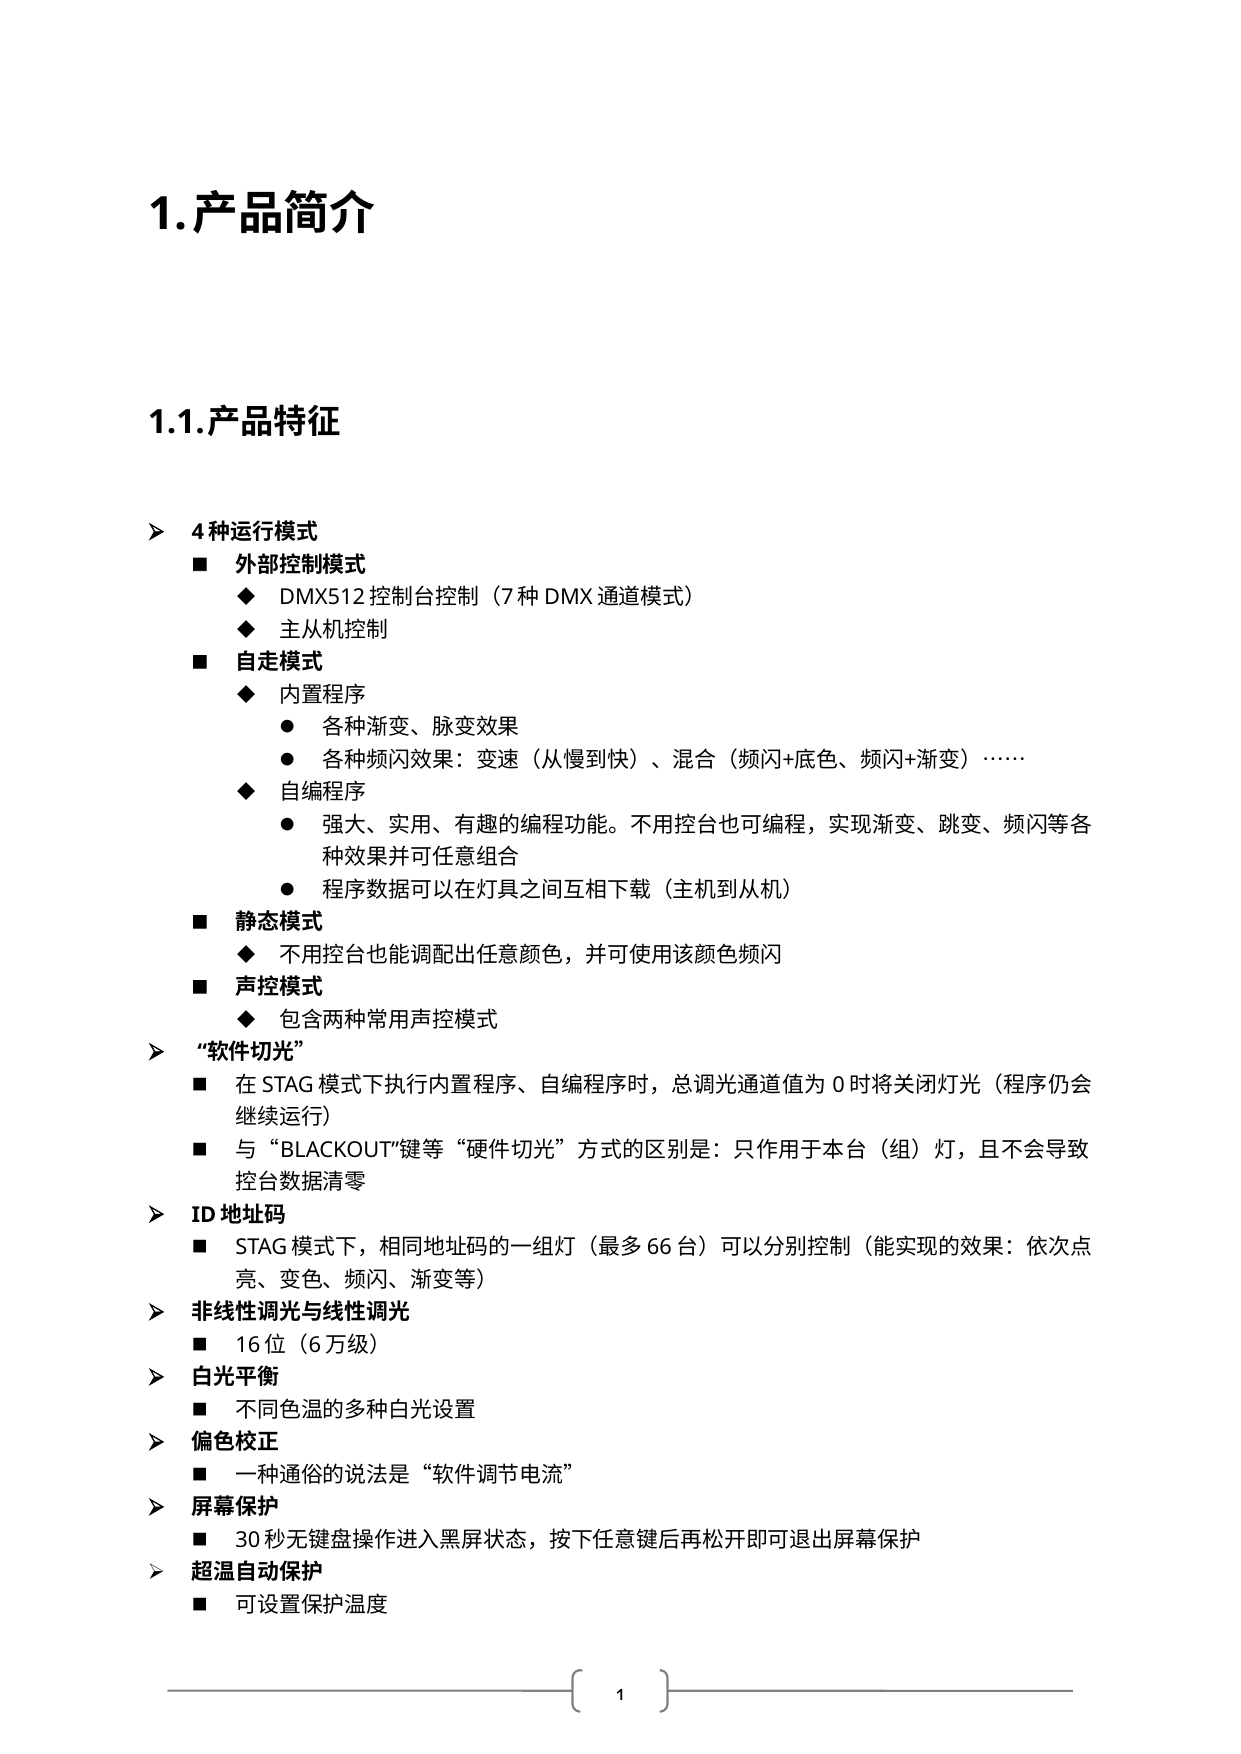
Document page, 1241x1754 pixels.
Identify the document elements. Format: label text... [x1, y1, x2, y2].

list 静态模式 [191, 904, 1092, 936]
list 白光平衡 [148, 1359, 1092, 1391]
list 16位（6万级） [191, 1326, 1092, 1359]
list 强大、实用、有趣的编程功能。不用控台也可编程，实现渐变、跳变、频闪等各种效果并可任意组合 [279, 806, 1092, 871]
list 外部控制模式 [191, 546, 1092, 579]
list 自走模式 [191, 644, 1092, 676]
list 可设置保护温度 [191, 1586, 1092, 1619]
subtitle 产品简介 [148, 161, 1092, 258]
list 非线性调光与线性调光 [148, 1294, 1092, 1326]
list ID地址码 [148, 1196, 1092, 1229]
list 在STAG模式下执行内置程序、自编程序时，总调光通道值为0时将关闭灯光（程序仍会继续运行） [191, 1066, 1092, 1131]
list 程序数据可以在灯具之间互相下载（主机到从机） [279, 871, 1092, 904]
list 4种运行模式 [148, 514, 1092, 546]
list 30秒无键盘操作进入黑屏状态，按下任意键后再松开即可退出屏幕保护 [191, 1521, 1092, 1554]
list 声控模式 [191, 969, 1092, 1001]
list DMX512控制台控制（7种DMX通道模式） [235, 579, 1092, 611]
list 各种频闪效果：变速（从慢到快）、混合（频闪+底色、频闪+渐变）…… [279, 741, 1092, 774]
list 各种渐变、脉变效果 [279, 709, 1092, 741]
list 一种通俗的说法是“软件调节电流” [191, 1456, 1092, 1489]
list 超温自动保护 [148, 1554, 1092, 1586]
list STAG模式下，相同地址码的一组灯（最多66台）可以分别控制（能实现的效果：依次点亮、变色、频闪、渐变等） [191, 1229, 1092, 1294]
list 不同色温的多种白光设置 [191, 1391, 1092, 1424]
list 自编程序 [235, 774, 1092, 806]
subtitle 产品特征 [148, 386, 1092, 451]
list 包含两种常用声控模式 [235, 1001, 1092, 1034]
list 不用控台也能调配出任意颜色，并可使用该颜色频闪 [235, 936, 1092, 969]
list 屏幕保护 [148, 1489, 1092, 1521]
list “软件切光” [148, 1034, 1092, 1066]
list 偏色校正 [148, 1424, 1092, 1456]
list 内置程序 [235, 676, 1092, 709]
list 主从机控制 [235, 611, 1092, 644]
list 与“BLACKOUT”键等“硬件切光”方式的区别是：只作用于本台（组）灯，且不会导致控台数据清零 [191, 1131, 1092, 1196]
